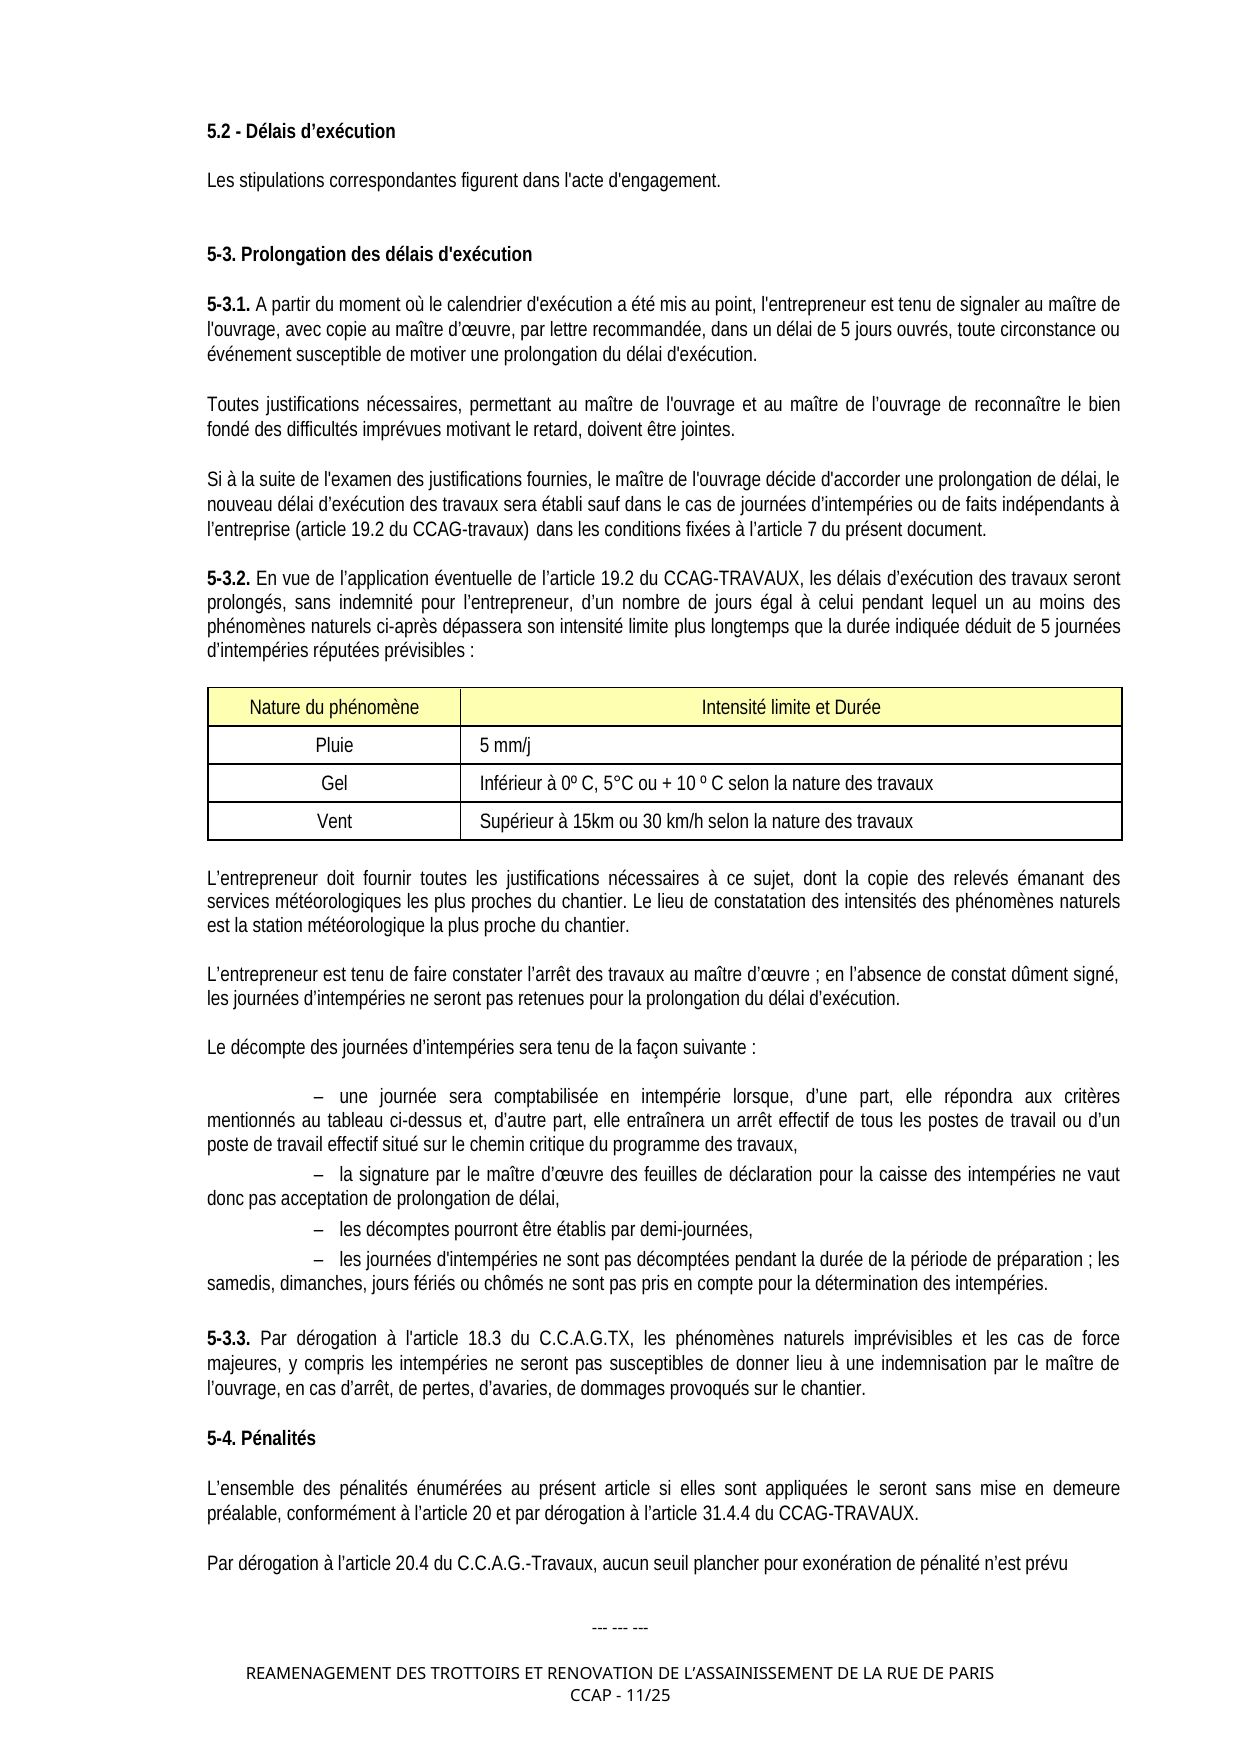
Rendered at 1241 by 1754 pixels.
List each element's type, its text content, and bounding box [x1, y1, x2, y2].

text L’entrepreneur est tenu de faire constater l’arrêt des travaux au maître d’œuvre ; en l’absence de constat dûment signé, les journées d’intempéries ne seront pas retenues pour la prolongation du délai d’exécution. [207, 962, 1122, 1010]
text Si à la suite de l'examen des justifications fournies, le maître de l'ouvrage décide d'accorder une prolongation de délai, le nouveau délai d’exécution des travaux sera établi sauf dans le cas de journées d’intempéries ou de faits indépendants à l’entreprise (article 19.2 du CCAG-travaux) dans les conditions fixées à l’article 7 du présent document. [207, 466, 1122, 541]
text 5-3.3. Par dérogation à l'article 18.3 du C.C.A.G.TX, les phénomènes naturels imprévisibles et les cas de force majeures, y compris les intempéries ne seront pas susceptibles de donner lieu à une indemnisation par le maître de l’ouvrage, en cas d’arrêt, de pertes, d’avaries, de dommages provoqués sur le chantier. [207, 1325, 1122, 1400]
text – la signature par le maître d’œuvre des feuilles de déclaration pour la caisse des intempéries ne vaut donc pas acceptation de prolongation de délai, [207, 1162, 1122, 1210]
text – les décomptes pourront être établis par demi-journées, [207, 1217, 1122, 1241]
table_header Intensité limite et Durée [461, 688, 1121, 725]
text Les stipulations correspondantes figurent dans l'acte d'engagement. [207, 168, 1122, 192]
text – les journées d'intempéries ne sont pas décomptées pendant la durée de la période de préparation ; les samedis, dimanches, jours fériés ou chômés ne sont pas pris en compte pour la détermination des intempéries. [207, 1247, 1122, 1295]
text 5.2 - Délais d’exécution [207, 118, 1122, 143]
table_cell Supérieur à 15km ou 30 km/h selon la nature des travaux [461, 803, 1121, 839]
text Toutes justifications nécessaires, permettant au maître de l'ouvrage et au maître de l’ouvrage de reconnaître le bien fondé des difficultés imprévues motivant le retard, doivent être jointes. [207, 391, 1122, 441]
table_header Nature du phénomène [209, 688, 460, 725]
table_cell Inférieur à 0º C, 5°C ou + 10 º C selon la nature des travaux [461, 765, 1121, 801]
text 5-3.2. En vue de l’application éventuelle de l’article 19.2 du CCAG-TRAVAUX, les délais d’exécution des travaux seront prolongés, sans indemnité pour l’entrepreneur, d’un nombre de jours égal à celui pendant lequel un au moins des phénomènes naturels ci-après dépassera son intensité limite plus longtemps que la durée indiquée déduit de 5 journées d’intempéries réputées prévisibles : [207, 566, 1122, 662]
text 5-3.1. A partir du moment où le calendrier d'exécution a été mis au point, l'entrepreneur est tenu de signaler au maître de l'ouvrage, avec copie au maître d’œuvre, par lettre recommandée, dans un délai de 5 jours ouvrés, toute circonstance ou événement susceptible de motiver une prolongation du délai d'exécution. [207, 291, 1122, 366]
table_cell 5 mm/j [461, 727, 1121, 763]
text L’ensemble des pénalités énumérées au présent article si elles sont appliquées le seront sans mise en demeure préalable, conformément à l’article 20 et par dérogation à l’article 31.4.4 du CCAG-TRAVAUX. [207, 1475, 1122, 1525]
text L’entrepreneur doit fournir toutes les justifications nécessaires à ce sujet, dont la copie des relevés émanant des services météorologiques les plus proches du chantier. Le lieu de constatation des intensités des phénomènes naturels est la station météorologique la plus proche du chantier. [207, 866, 1122, 937]
table_cell Vent [209, 803, 460, 839]
text 5-4. Pénalités [207, 1425, 1122, 1450]
text – une journée sera comptabilisée en intempérie lorsque, d’une part, elle répondra aux critères mentionnés au tableau ci-dessus et, d’autre part, elle entraînera un arrêt effectif de tous les postes de travail ou d’un poste de travail effectif situé sur le chemin critique du programme des travaux, [207, 1084, 1122, 1156]
text 5-3. Prolongation des délais d'exécution [207, 241, 1122, 266]
table_cell Pluie [209, 727, 460, 763]
text Le décompte des journées d’intempéries sera tenu de la façon suivante : [207, 1035, 1122, 1059]
text Par dérogation à l’article 20.4 du C.C.A.G.-Travaux, aucun seuil plancher pour exonération de pénalité n’est prévu [207, 1550, 1122, 1575]
table_cell Gel [209, 765, 460, 801]
